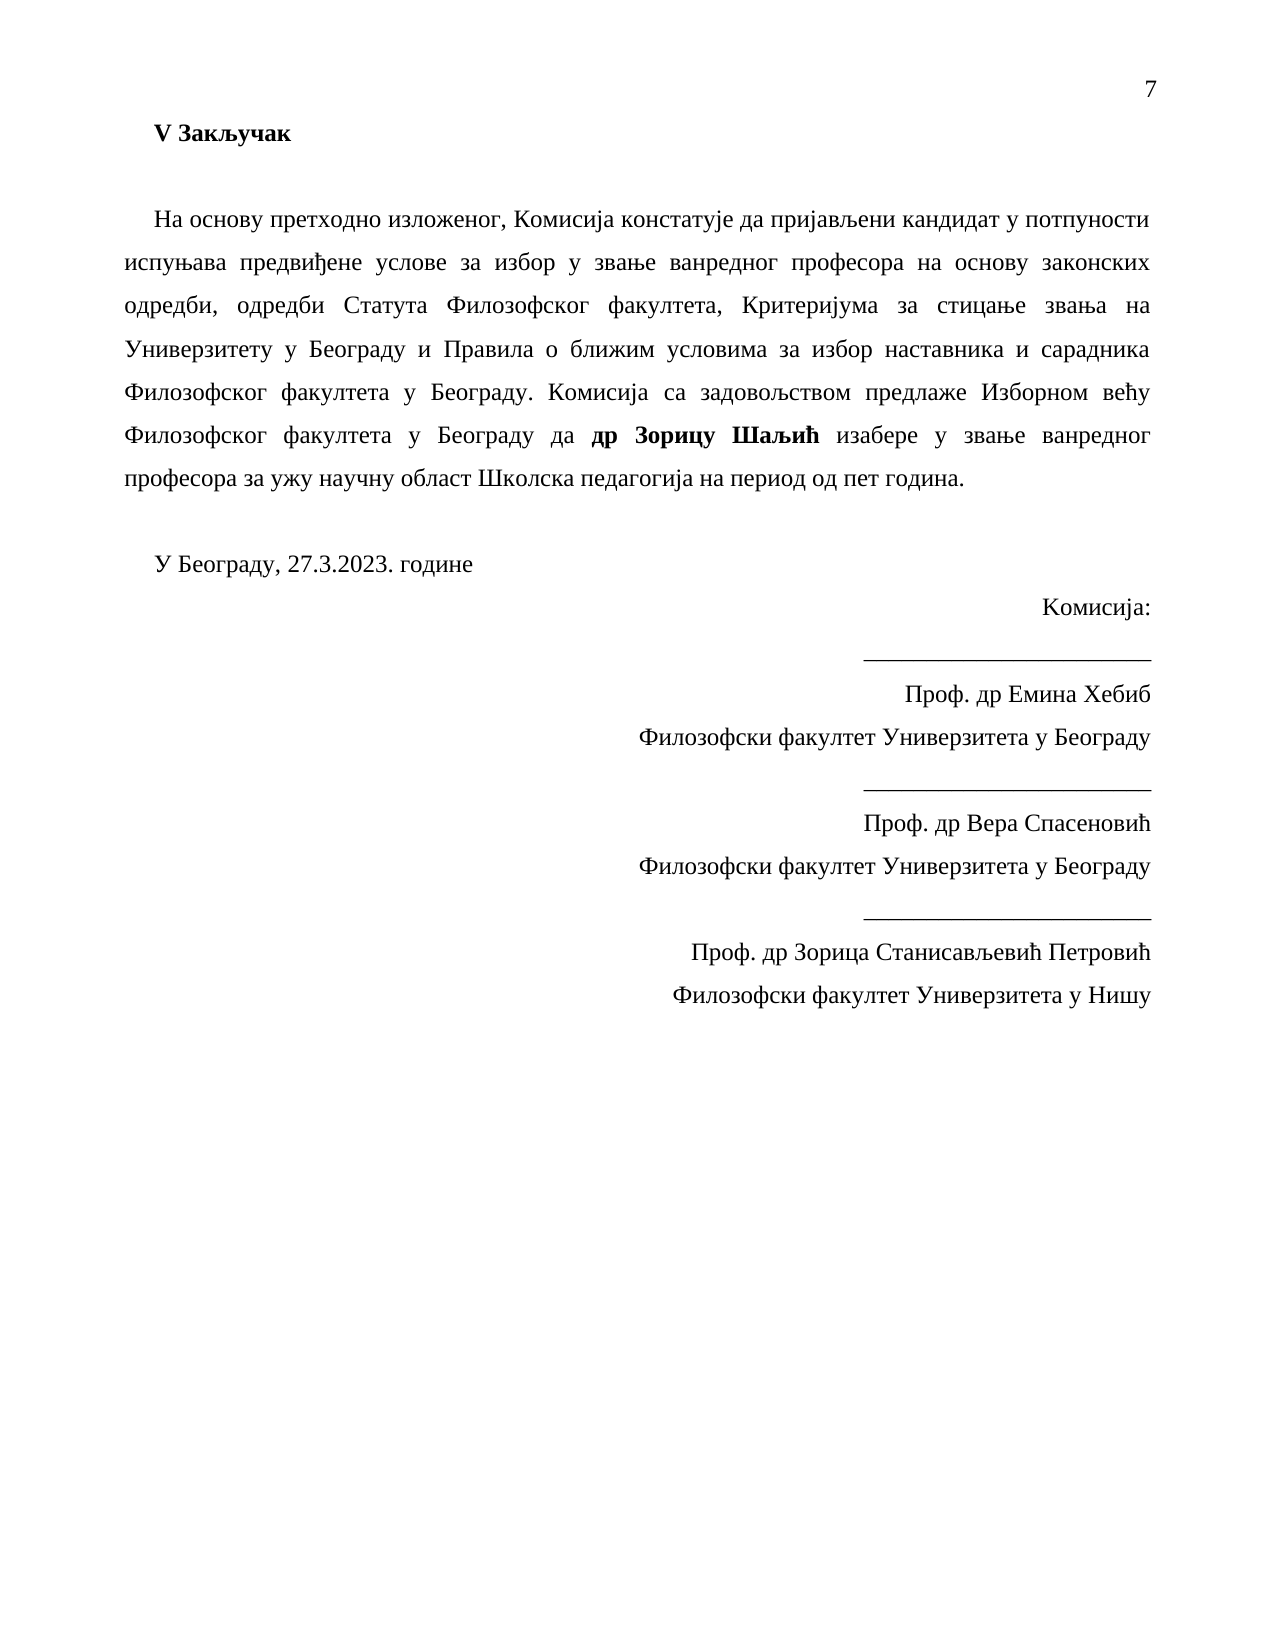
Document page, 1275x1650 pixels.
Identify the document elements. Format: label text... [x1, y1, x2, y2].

text _______________________ [124, 765, 1151, 794]
text _______________________ [124, 894, 1151, 923]
text Проф. др Зорица Станисављевић Петровић [124, 937, 1151, 966]
text _______________________ [124, 636, 1151, 664]
text V Закључак [124, 118, 1151, 147]
text На основу претходно изложеног, Комисија констатује да пријављени кандидат у потпуности испуњава предвиђене услове за избор у звање ванредног професора на основу законских одредби, одредби Статута Филозофског факултета, Критеријума за стицање звања на Универзитету у Београду и Правила о ближим условима за избор наставника и сарадника Филозофског факултета у Београду. Комисија са задовољством предлаже Изборном већу Филозофског факултета у Београду да др Зорицу Шаљић изабере у звање ванредног професора за ужу научну област Школска педагогија на период од пет година. [124, 204, 1151, 492]
text Проф. др Вера Спасеновић [124, 808, 1151, 837]
text Kомисија: [124, 592, 1151, 621]
text У Београду, 27.3.2023. године [124, 549, 1151, 578]
text Филозофски факултет Универзитета у Нишу [124, 981, 1151, 1009]
text Филозофски факултет Универзитета у Београду [124, 851, 1151, 880]
text Проф. др Емина Хебиб [124, 679, 1151, 707]
text Филозофски факултет Универзитета у Београду [124, 722, 1151, 751]
